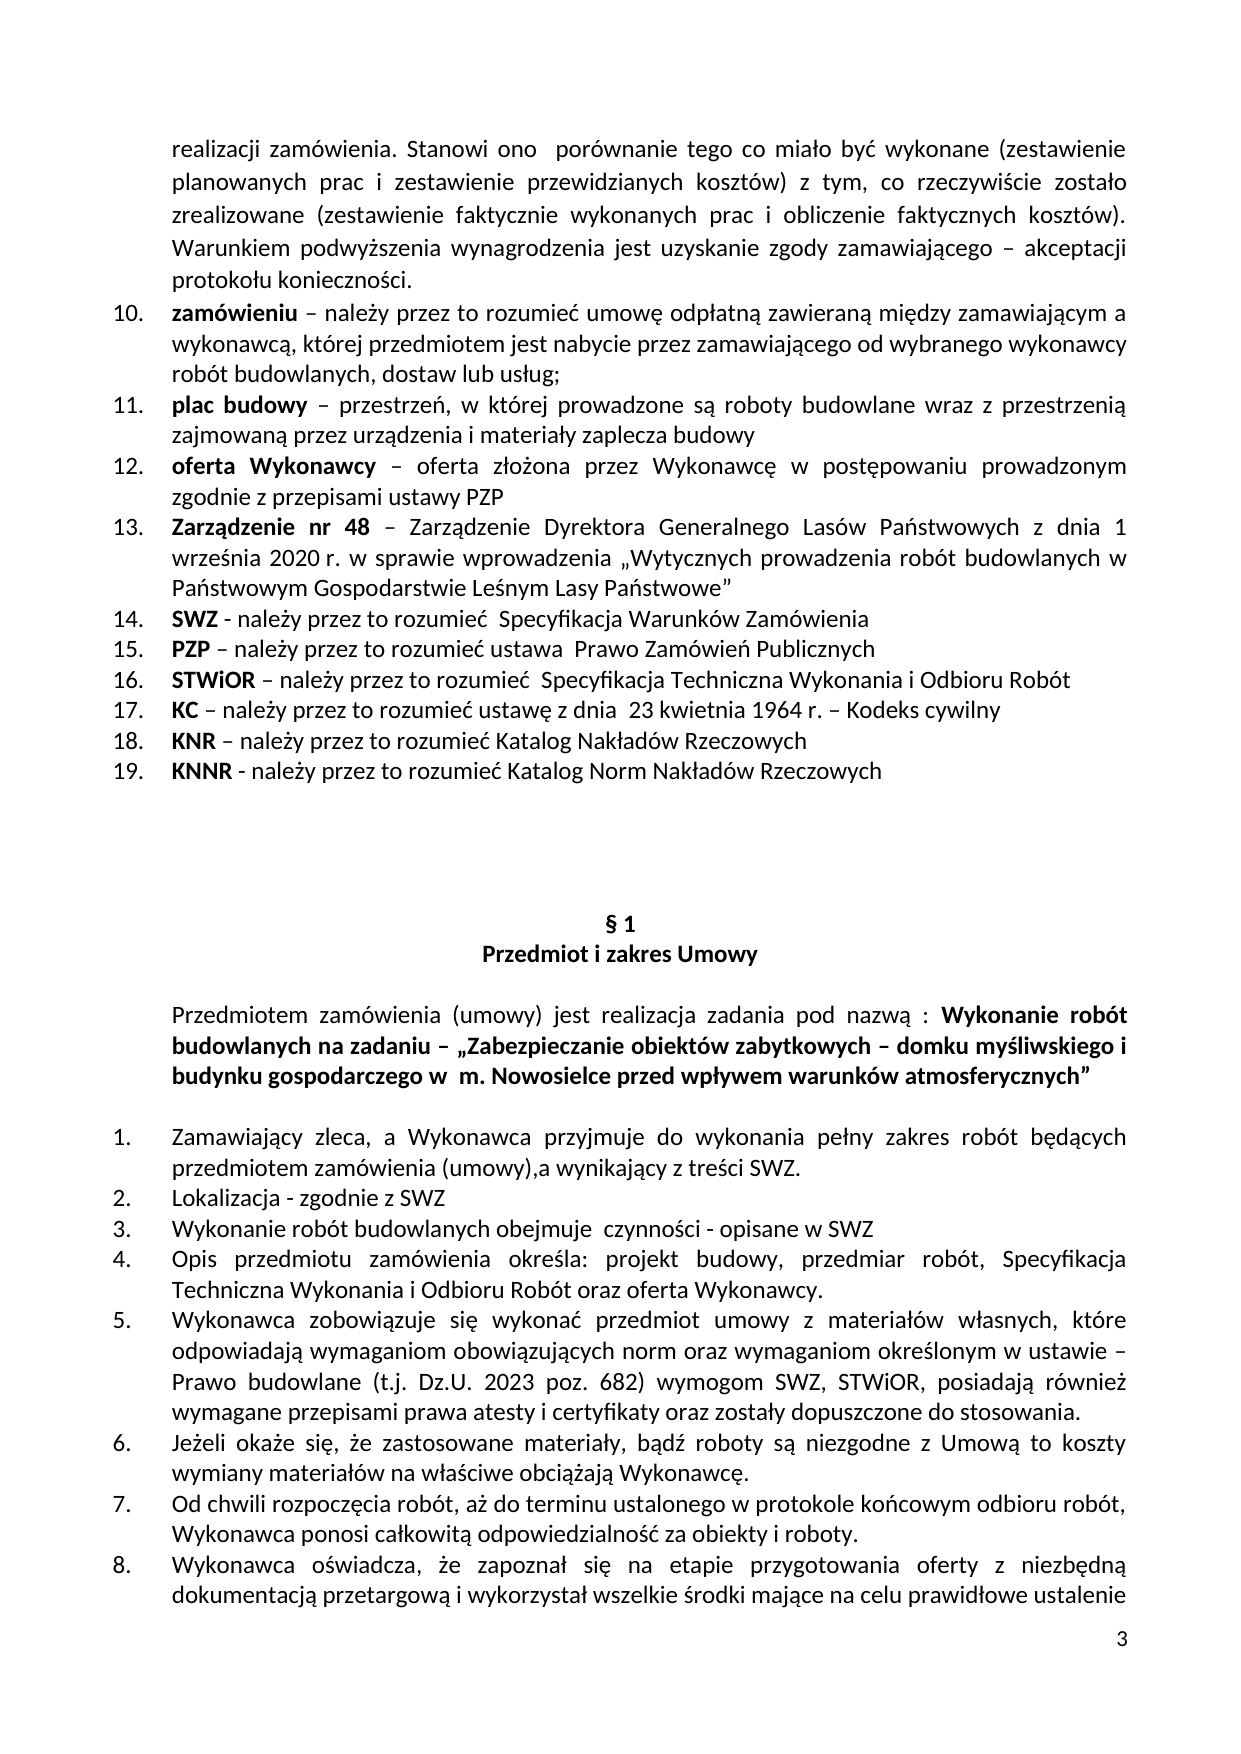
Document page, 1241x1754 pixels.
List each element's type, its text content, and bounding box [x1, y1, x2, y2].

list Zarządzenie nr 48 – Zarządzenie Dyrektora Generalnego Lasów Państwowych z dnia 1 września 2020 r. w sprawie wprowadzenia „Wytycznych prowadzenia robót budowlanych w Państwowym Gospodarstwie Leśnym Lasy Państwowe” [112, 511, 1128, 603]
list Jeżeli okaże się, że zastosowane materiały, bądź roboty są niezgodne z Umową to koszty wymiany materiałów na właściwe obciążają Wykonawcę. [112, 1427, 1128, 1488]
list KC – należy przez to rozumieć ustawę z dnia 23 kwietnia 1964 r. – Kodeks cywilny [112, 694, 1128, 725]
list SWZ - należy przez to rozumieć Specyfikacja Warunków Zamówienia [112, 603, 1128, 633]
text Przedmiot i zakres Umowy [112, 938, 1128, 969]
list zamówieniu – należy przez to rozumieć umowę odpłatną zawieraną między zamawiającym a wykonawcą, której przedmiotem jest nabycie przez zamawiającego od wybranego wykonawcy robót budowlanych, dostaw lub usług; [112, 297, 1128, 389]
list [112, 133, 1128, 295]
list Wykonawca zobowiązuje się wykonać przedmiot umowy z materiałów własnych, które odpowiadają wymaganiom obowiązujących norm oraz wymaganiom określonym w ustawie – Prawo budowlane (t.j. Dz.U. 2023 poz. 682) wymogom SWZ, STWiOR, posiadają również wymagane przepisami prawa atesty i certyfikaty oraz zostały dopuszczone do stosowania. [112, 1305, 1128, 1427]
list Zamawiający zleca, a Wykonawca przyjmuje do wykonania pełny zakres robót będących przedmiotem zamówienia (umowy),a wynikający z treści SWZ. [112, 1122, 1128, 1183]
list Opis przedmiotu zamówienia określa: projekt budowy, przedmiar robót, Specyfikacja Techniczna Wykonania i Odbioru Robót oraz oferta Wykonawcy. [112, 1244, 1128, 1305]
list KNNR - należy przez to rozumieć Katalog Norm Nakładów Rzeczowych [112, 755, 1128, 786]
text § 1 [112, 908, 1128, 938]
list plac budowy – przestrzeń, w której prowadzone są roboty budowlane wraz z przestrzenią zajmowaną przez urządzenia i materiały zaplecza budowy [112, 389, 1128, 450]
list oferta Wykonawcy – oferta złożona przez Wykonawcę w postępowaniu prowadzonym zgodnie z przepisami ustawy PZP [112, 450, 1128, 511]
list PZP – należy przez to rozumieć ustawa Prawo Zamówień Publicznych [112, 633, 1128, 664]
list Od chwili rozpoczęcia robót, aż do terminu ustalonego w protokole końcowym odbioru robót, Wykonawca ponosi całkowitą odpowiedzialność za obiekty i roboty. [112, 1488, 1128, 1549]
list KNR – należy przez to rozumieć Katalog Nakładów Rzeczowych [112, 725, 1128, 755]
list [112, 1549, 1128, 1610]
list Wykonanie robót budowlanych obejmuje czynności - opisane w SWZ [112, 1213, 1128, 1244]
list Lokalizacja - zgodnie z SWZ [112, 1183, 1128, 1213]
text Przedmiotem zamówienia (umowy) jest realizacja zadania pod nazwą : Wykonanie robót budowlanych na zadaniu – „Zabezpieczanie obiektów zabytkowych – domku myśliwskiego i budynku gospodarczego w m. Nowosielce przed wpływem warunków atmosferycznych” [172, 999, 1128, 1091]
list STWiOR – należy przez to rozumieć Specyfikacja Techniczna Wykonania i Odbioru Robót [112, 664, 1128, 694]
